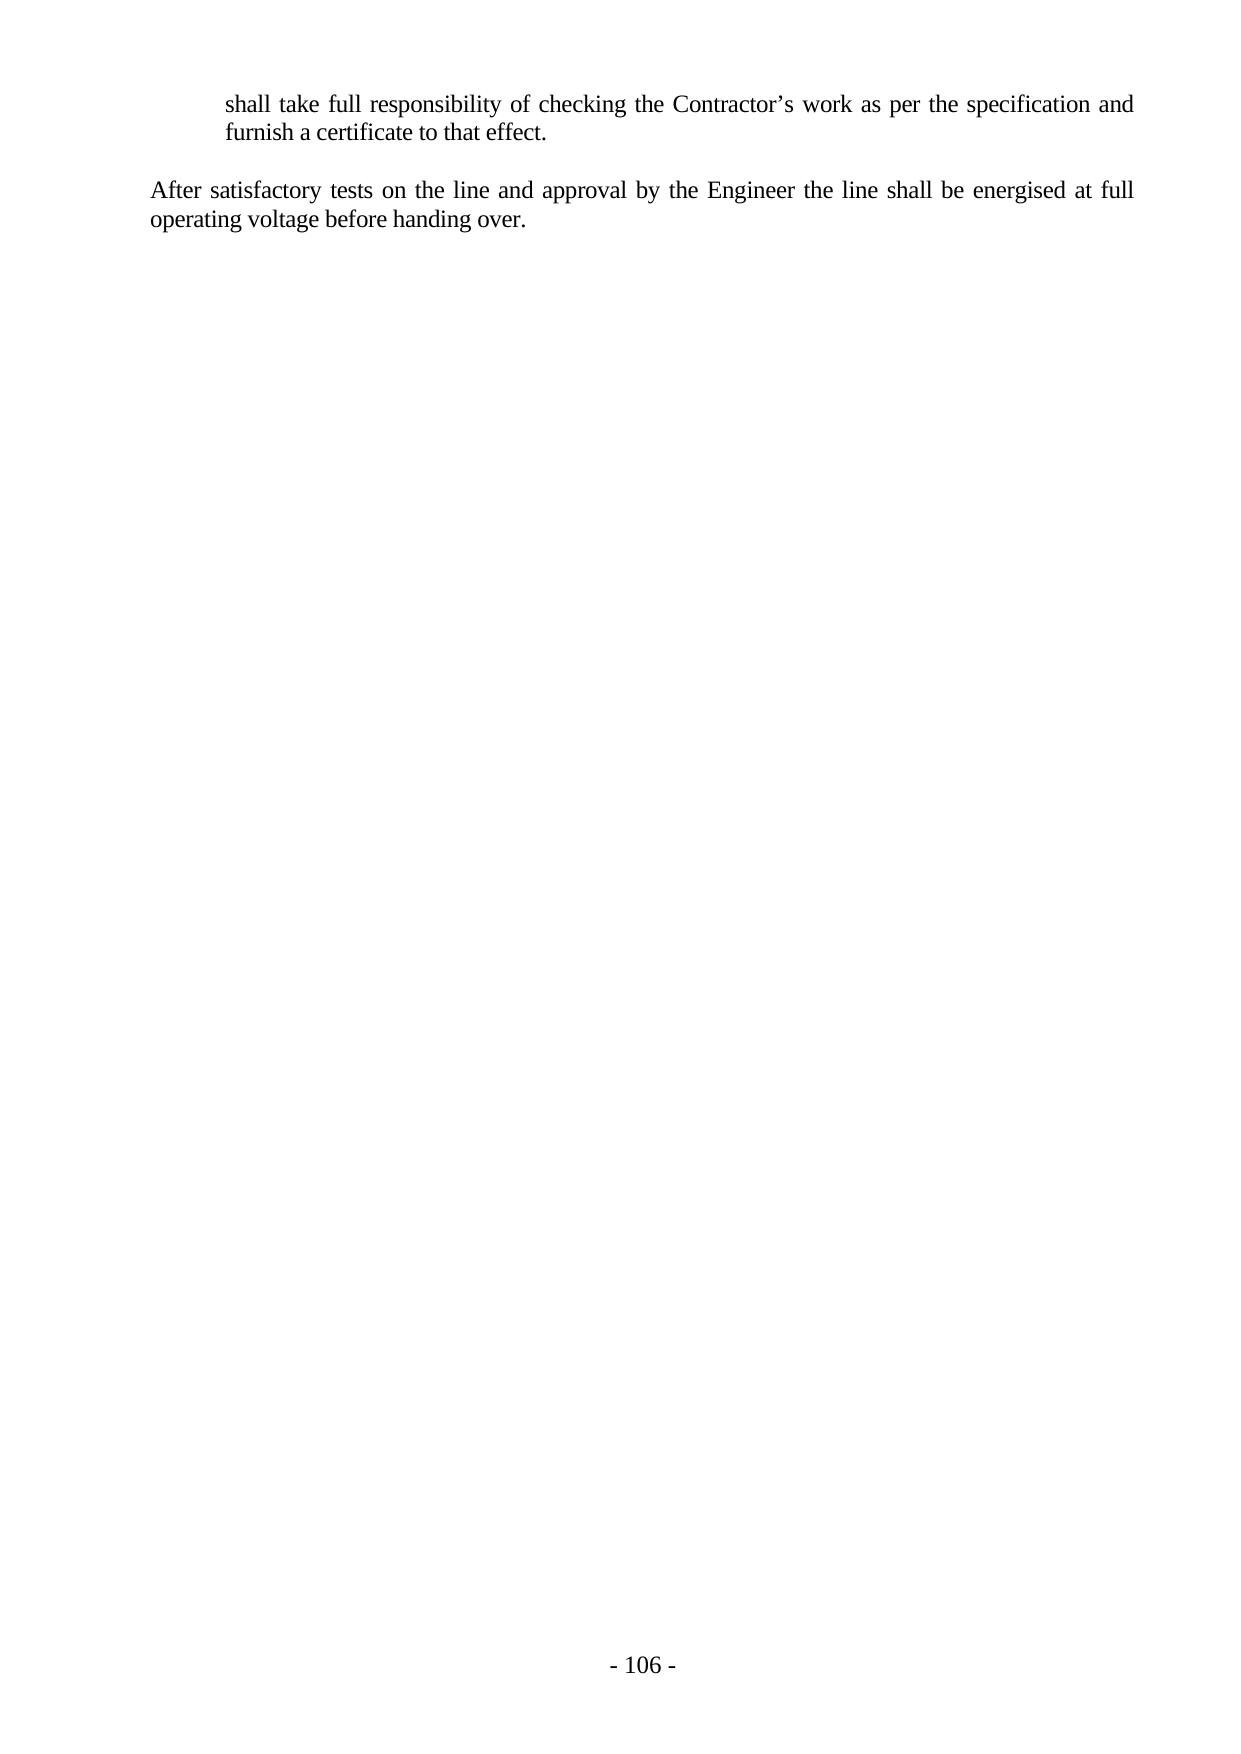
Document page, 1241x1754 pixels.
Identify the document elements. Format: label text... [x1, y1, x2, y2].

text After satisfactory tests on the line and approval by the Engineer the line shall be energised at full operating voltage before handing over. [150, 175, 1135, 232]
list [150, 89, 1135, 146]
